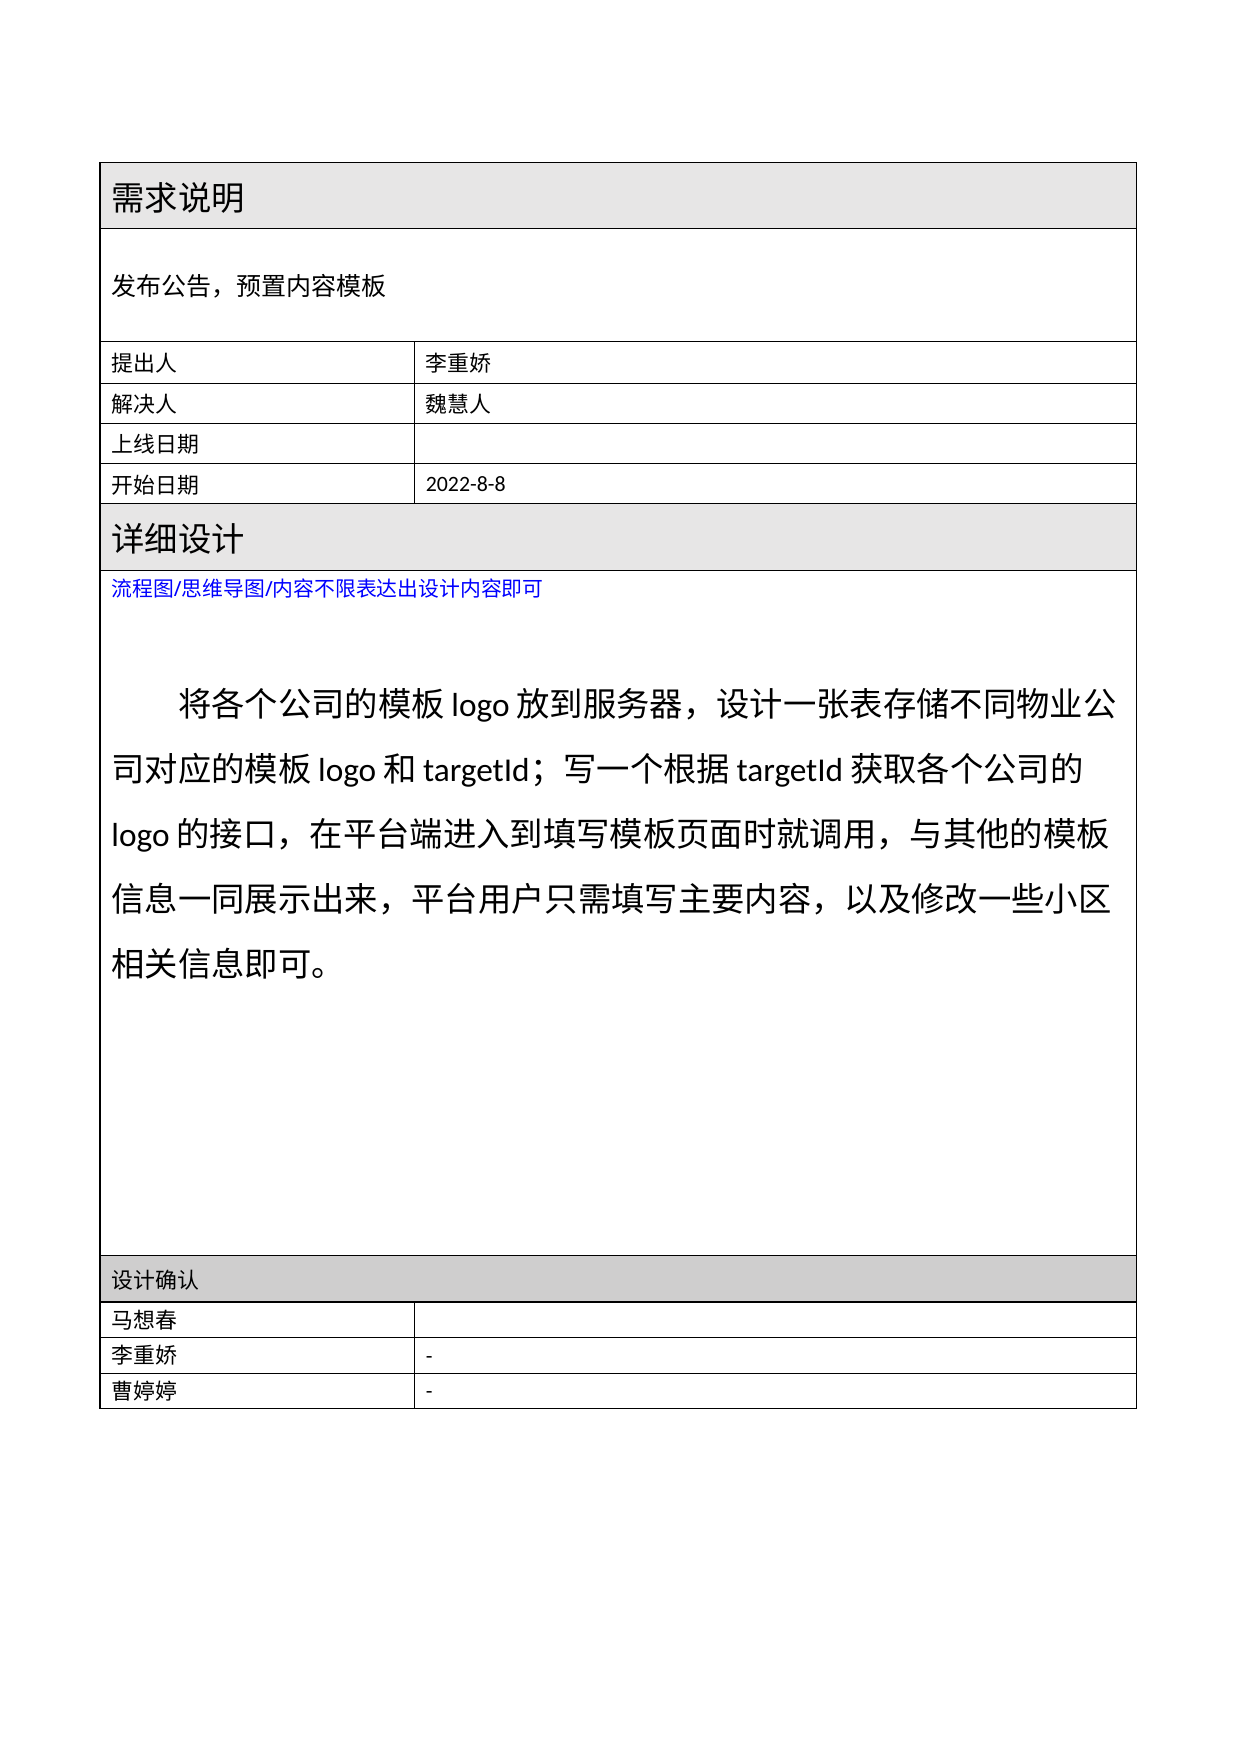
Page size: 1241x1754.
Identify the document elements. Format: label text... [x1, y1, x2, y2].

table_cell 解决人 [101, 384, 414, 423]
table_cell - [415, 1374, 1136, 1408]
table_cell 发布公告，预置内容模板 [101, 229, 1136, 341]
table_cell 开始日期 [101, 464, 414, 503]
table_cell 马想春 [101, 1303, 414, 1337]
table_cell 曹婷婷 [101, 1374, 414, 1408]
table_cell [415, 424, 1136, 463]
table_cell 2022-8-8 [415, 464, 1136, 503]
table_cell 李重娇 [101, 1338, 414, 1372]
table_cell 上线日期 [101, 424, 414, 463]
table_cell - [415, 1338, 1136, 1372]
table_cell 设计确认 [101, 1256, 1136, 1301]
table_cell 详细设计 [101, 504, 1136, 570]
table_header 需求说明 [101, 163, 1136, 228]
table_cell [415, 1303, 1136, 1337]
table_cell 魏慧人 [415, 384, 1136, 423]
table_cell 提出人 [101, 342, 414, 382]
table_cell 流程图/思维导图/内容不限表达出设计内容即可 将各个公司的模板logo放到服务器，设计一张表存储不同物业公司对应的模板logo和targetId；写一个根据targetId获取各个公司的logo的接口，在平台端进入到填写模板页面时就调用，与其他的模板信息一同展示出来，平台用户只需填写主要内容，以及修改一些小区相关信息即可。 [101, 571, 1136, 1255]
table_cell 李重娇 [415, 342, 1136, 382]
